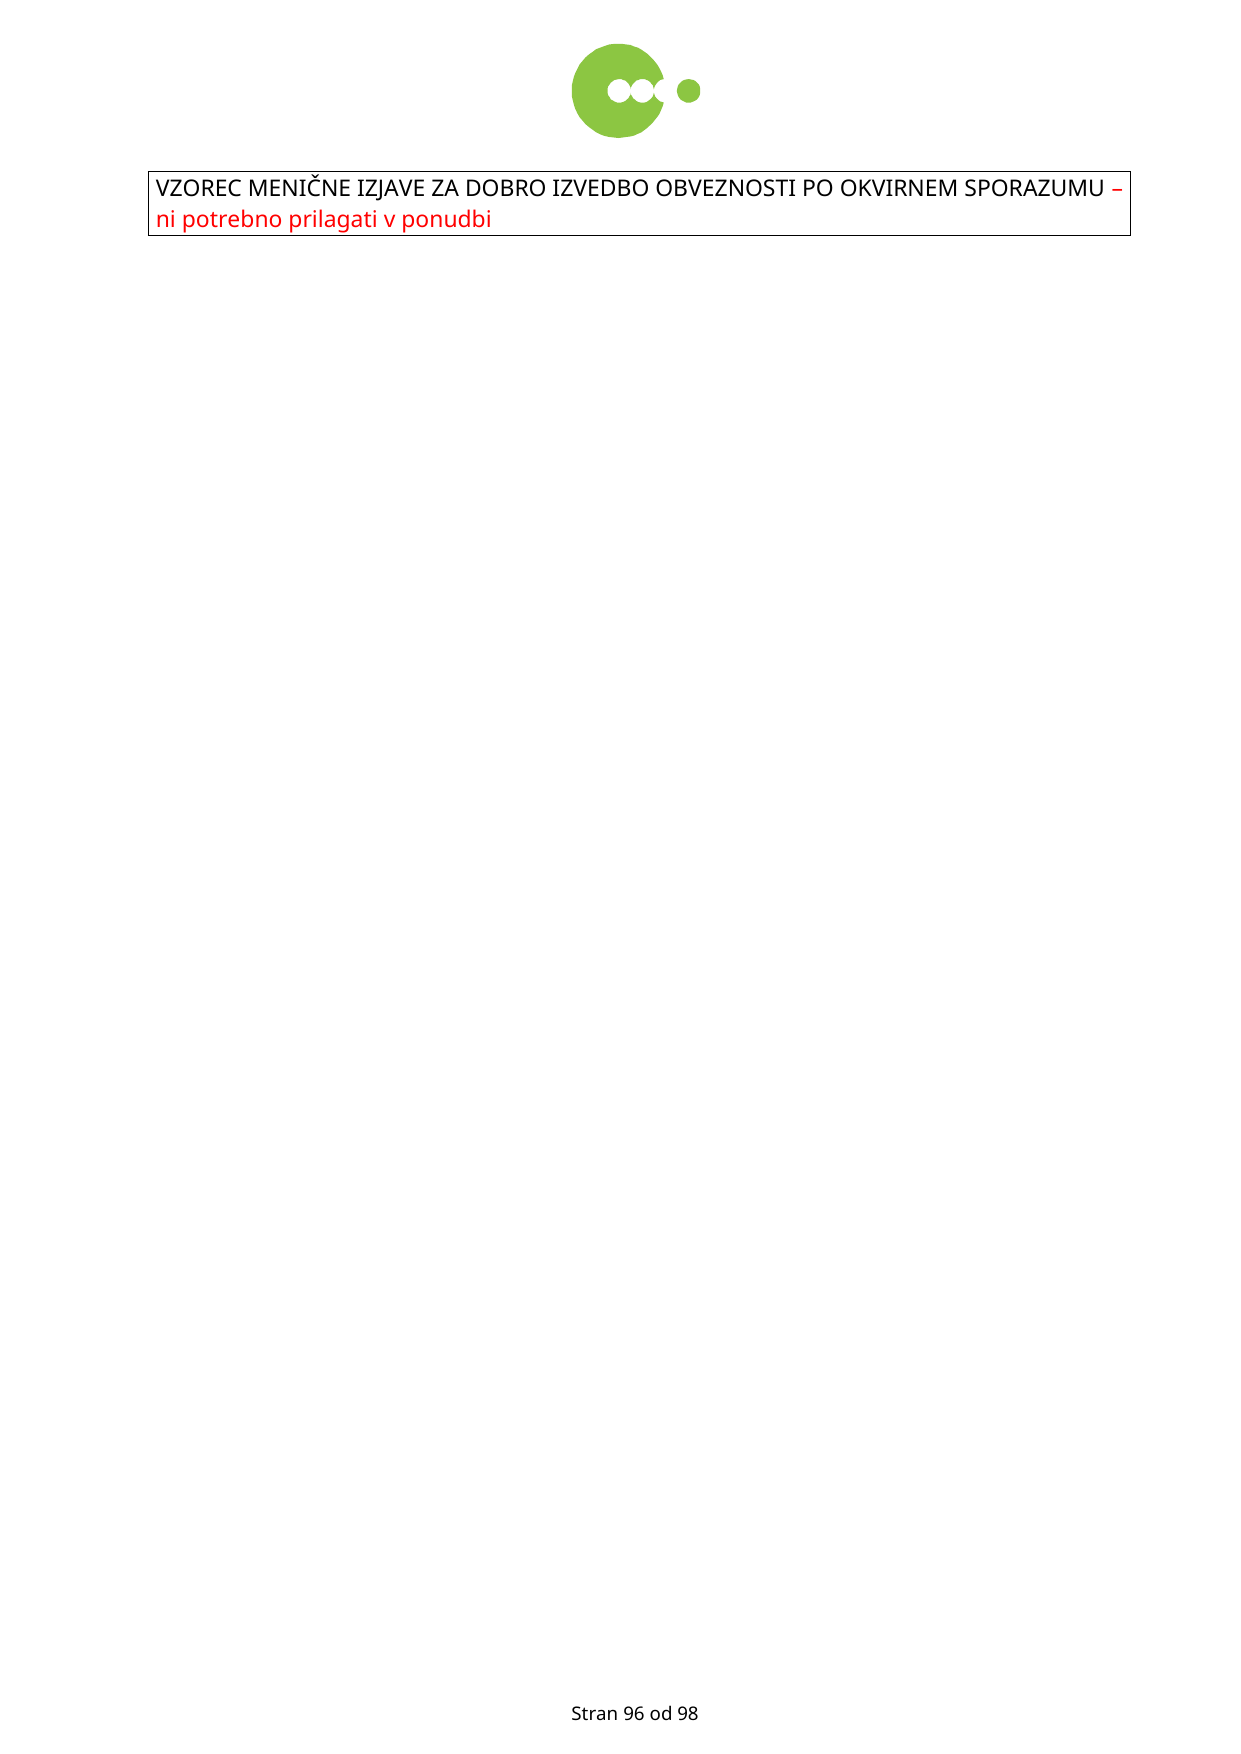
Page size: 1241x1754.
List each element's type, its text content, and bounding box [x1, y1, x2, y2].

table_header VZOREC MENIČNE IZJAVE ZA DOBRO IZVEDBO OBVEZNOSTI PO OKVIRNEM SPORAZUMU – ni potrebno prilagati v ponudbi [149, 172, 1130, 234]
